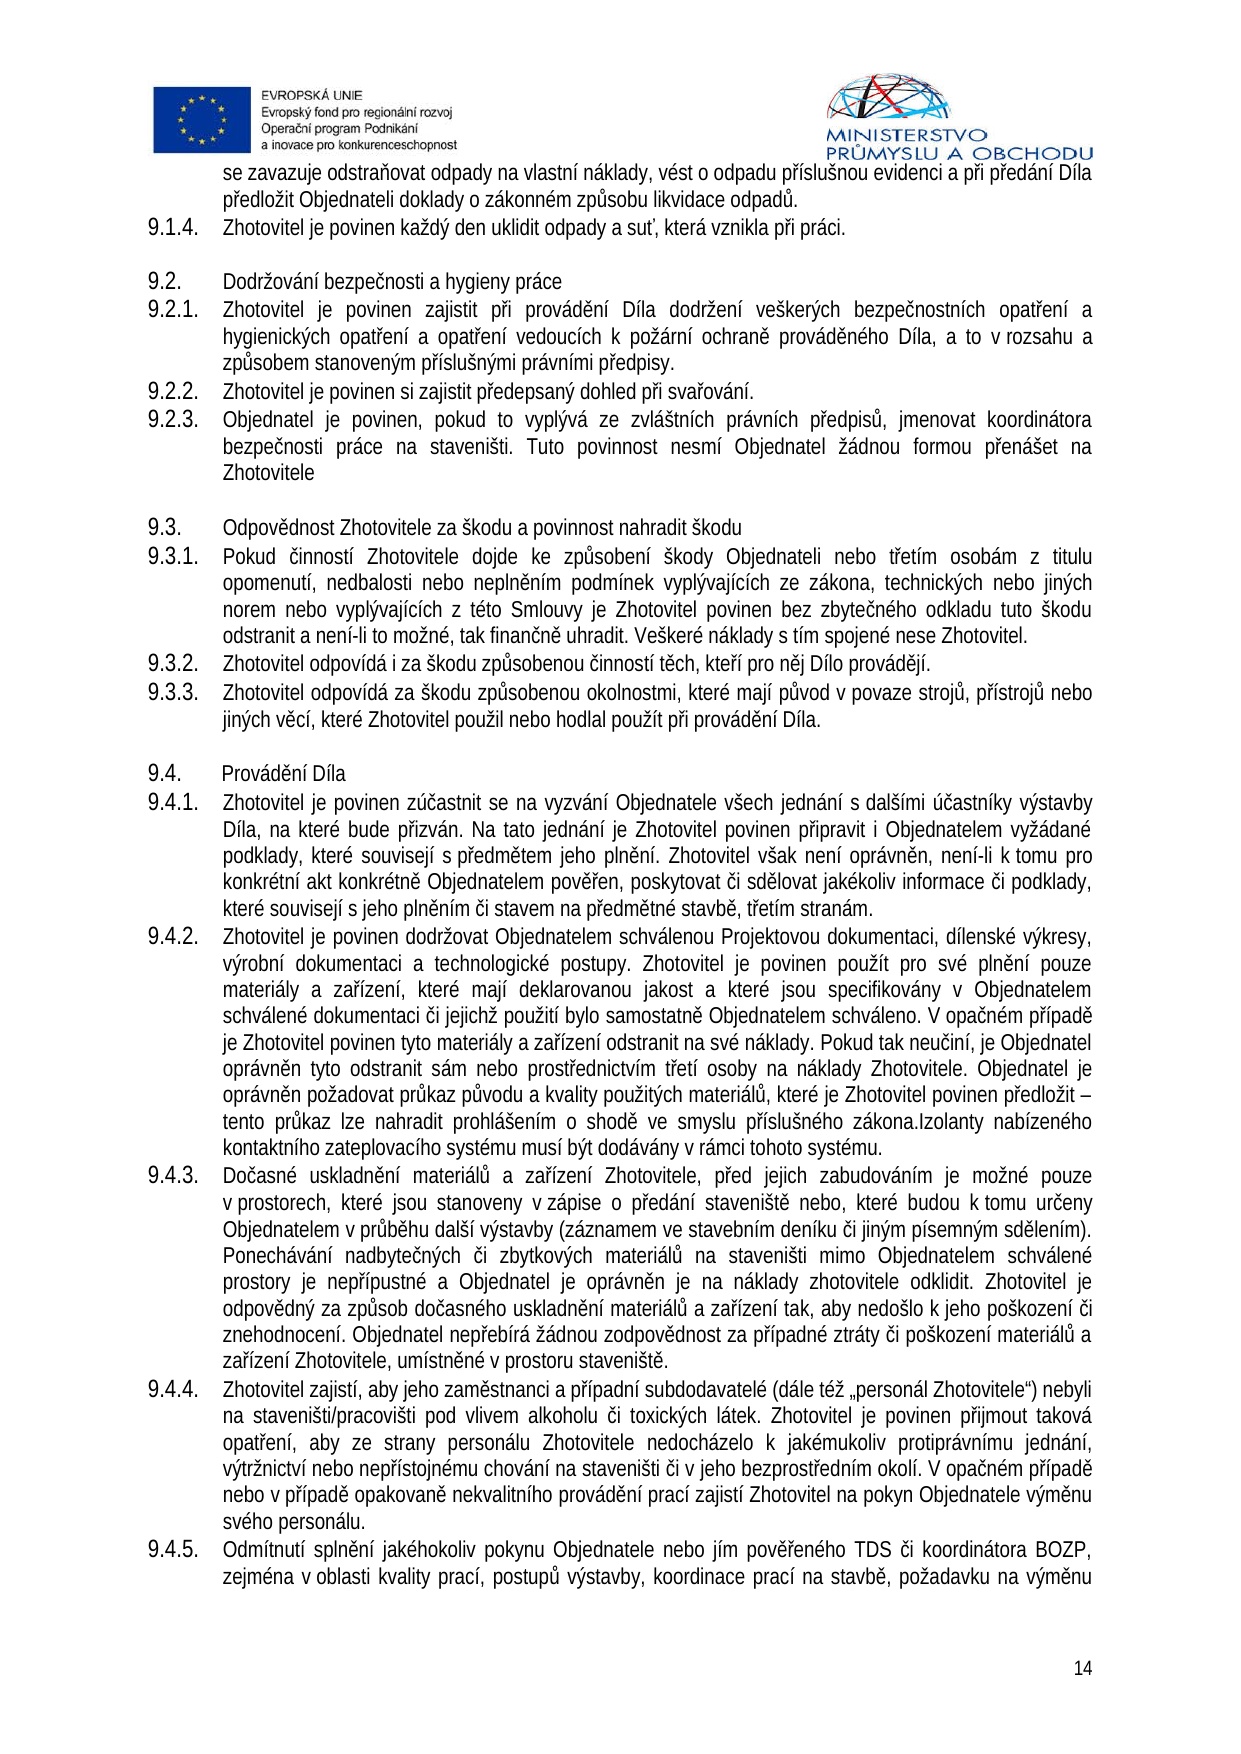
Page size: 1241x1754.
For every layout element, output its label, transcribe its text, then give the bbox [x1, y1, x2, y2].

list Zhotovitel odpovídá za škodu způsobenou okolnostmi, které mají původ v povaze strojů, přístrojů nebo jiných věcí, které Zhotovitel použil nebo hodlal použít při provádění Díla. [148, 677, 1093, 732]
list Zhotovitel je povinen zajistit při provádění Díla dodržení veškerých bezpečnostních opatření a hygienických opatření a opatření vedoucích k požární ochraně prováděného Díla, a to v rozsahu a způsobem stanoveným příslušnými právními předpisy. [148, 294, 1093, 376]
list Pokud činností Zhotovitele dojde ke způsobení škody Objednateli nebo třetím osobám z titulu opomenutí, nedbalosti nebo neplněním podmínek vyplývajících ze zákona, technických nebo jiných norem nebo vyplývajících z této Smlouvy je Zhotovitel povinen bez zbytečného odkladu tuto škodu odstranit a není-li to možné, tak finančně uhradit. Veškeré náklady s tím spojené nese Zhotovitel. [148, 541, 1093, 648]
list Odpovědnost Zhotovitele za škodu a povinnost nahradit škodu [148, 512, 1093, 541]
list Zhotovitel je povinen každý den uklidit odpady a suť, která vznikla při práci. [148, 212, 1093, 241]
list Dočasné uskladnění materiálů a zařízení Zhotovitele, před jejich zabudováním je možné pouze v prostorech, které jsou stanoveny v zápise o předání staveniště nebo, které budou k tomu určeny Objednatelem v průběhu další výstavby (záznamem ve stavebním deníku či jiným písemným sdělením). Ponechávání nadbytečných či zbytkových materiálů na staveništi mimo Objednatelem schválené prostory je nepřípustné a Objednatel je oprávněn je na náklady zhotovitele odklidit. Zhotovitel je odpovědný za způsob dočasného uskladnění materiálů a zařízení tak, aby nedošlo k jeho poškození či znehodnocení. Objednatel nepřebírá žádnou zodpovědnost za případné ztráty či poškození materiálů a zařízení Zhotovitele, umístněné v prostoru staveniště. [148, 1161, 1093, 1374]
list Zhotovitel je povinen si zajistit předepsaný dohled při svařování. [148, 376, 1093, 404]
list Provádění Díla [148, 758, 1093, 787]
list Objednatel je povinen, pokud to vyplývá ze zvláštních právních předpisů, jmenovat koordinátora bezpečnosti práce na staveništi. Tuto povinnost nesmí Objednatel žádnou formou přenášet na Zhotovitele [148, 404, 1093, 486]
picture [827, 73, 1093, 160]
list Zhotovitel odpovídá i za škodu způsobenou činností těch, kteří pro něj Dílo provádějí. [148, 648, 1093, 677]
list Zhotovitel je povinen dodržovat Objednatelem schválenou Projektovou dokumentaci, dílenské výkresy, výrobní dokumentaci a technologické postupy. Zhotovitel je povinen použít pro své plnění pouze materiály a zařízení, které mají deklarovanou jakost a které jsou specifikovány v Objednatelem schválené dokumentaci či jejichž použití bylo samostatně Objednatelem schváleno. V opačném případě je Zhotovitel povinen tyto materiály a zařízení odstranit na své náklady. Pokud tak neučiní, je Objednatel oprávněn tyto odstranit sám nebo prostřednictvím třetí osoby na náklady Zhotovitele. Objednatel je oprávněn požadovat průkaz původu a kvality použitých materiálů, které je Zhotovitel povinen předložit – tento průkaz lze nahradit prohlášením o shodě ve smyslu příslušného zákona.Izolanty nabízeného kontaktního zateplovacího systému musí být dodávány v rámci tohoto systému. [148, 921, 1093, 1161]
list Zhotovitel zajistí, aby jeho zaměstnanci a případní subdodavatelé (dále též „personál Zhotovitele“) nebyli na staveništi/pracovišti pod vlivem alkoholu či toxických látek. Zhotovitel je povinen přijmout taková opatření, aby ze strany personálu Zhotovitele nedocházelo k jakémukoliv protiprávnímu jednání, výtržnictví nebo nepřístojnému chování na staveništi či v jeho bezprostředním okolí. V opačném případě nebo v případě opakovaně nekvalitního provádění prací zajistí Zhotovitel na pokyn Objednatele výměnu svého personálu. [148, 1374, 1093, 1534]
list Zhotovitel je povinen zúčastnit se na vyzvání Objednatele všech jednání s dalšími účastníky výstavby Díla, na které bude přizván. Na tato jednání je Zhotovitel povinen připravit i Objednatelem vyžádané podklady, které souvisejí s předmětem jeho plnění. Zhotovitel však není oprávněn, není-li k tomu pro konkrétní akt konkrétně Objednatelem pověřen, poskytovat či sdělovat jakékoliv informace či podklady, které souvisejí s jeho plněním či stavem na předmětné stavbě, třetím stranám. [148, 787, 1093, 921]
list Dodržování bezpečnosti a hygieny práce [148, 266, 1093, 294]
picture [147, 80, 470, 160]
